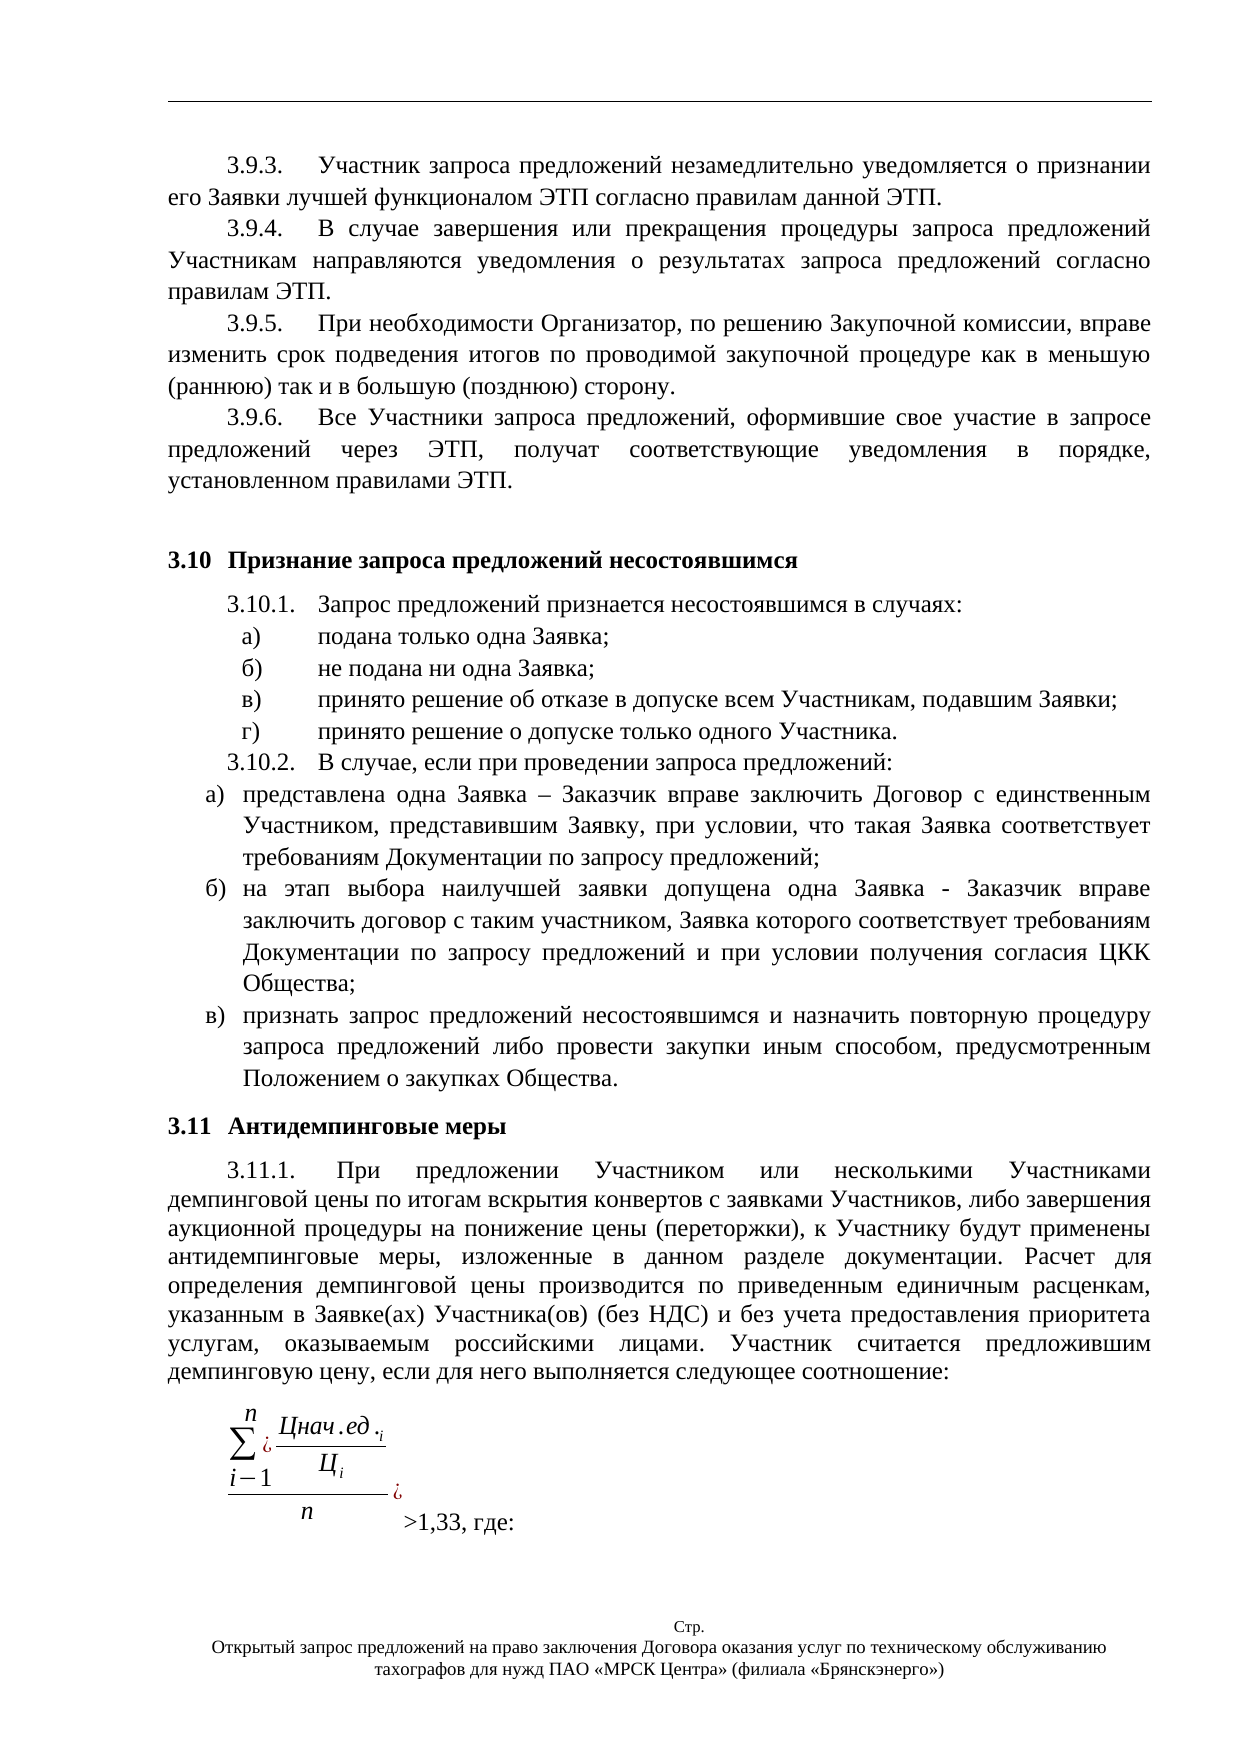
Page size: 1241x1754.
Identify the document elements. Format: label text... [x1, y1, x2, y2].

list При предложении Участником или несколькими Участниками демпинговой цены по итогам вскрытия конвертов с заявками Участников, либо завершения аукционной процедуры на понижение цены (переторжки), к Участнику будут применены антидемпинговые меры, изложенные в данном разделе документации. Расчет для определения демпинговой цены производится по приведенным единичным расценкам, указанным в Заявке(ах) Участника(ов) (без НДС) и без учета предоставления приоритета услугам, оказываемым российскими лицами. Участник считается предложившим демпинговую цену, если для него выполняется следующее соотношение: [168, 1155, 1152, 1385]
list признать запрос предложений несостоявшимся и назначить повторную процедуру запроса предложений либо провести закупки иным способом, предусмотренным Положением о закупках Общества. [205, 1000, 1152, 1092]
list подана только одна Заявка; [168, 621, 1152, 650]
list не подана ни одна Заявка; [168, 653, 1152, 681]
list В случае завершения или прекращения процедуры запроса предложений Участникам направляются уведомления о результатах запроса предложений согласно правилам ЭТП. [168, 213, 1152, 305]
subtitle Антидемпинговые меры [168, 1111, 1152, 1140]
list Все Участники запроса предложений, оформившие свое участие в запросе предложений через ЭТП, получат соответствующие уведомления в порядке, установленном правилами ЭТП. [168, 402, 1152, 494]
subtitle Признание запроса предложений несостоявшимся [168, 545, 1152, 574]
list В случае, если при проведении запроса предложений: [168, 747, 1152, 776]
list на этап выбора наилучшей заявки допущена одна Заявка - Заказчик вправе заключить договор с таким участником, Заявка которого соответствует требованиям Документации по запросу предложений и при условии получения согласия ЦКК Общества; [205, 873, 1152, 997]
list принято решение о допуске только одного Участника. [168, 716, 1152, 744]
list Участник запроса предложений незамедлительно уведомляется о признании его Заявки лучшей функционалом ЭТП согласно правилам данной ЭТП. [168, 150, 1152, 210]
list принято решение об отказе в допуске всем Участникам, подавшим Заявки; [168, 684, 1152, 713]
list представлена одна Заявка – Заказчик вправе заключить Договор с единственным Участником, представившим Заявку, при условии, что такая Заявка соответствует требованиям Документации по запросу предложений; [205, 779, 1152, 871]
subtitle >1,33, где: [227, 1398, 1152, 1536]
list При необходимости Организатор, по решению Закупочной комиссии, вправе изменить срок подведения итогов по проводимой закупочной процедуре как в меньшую (раннюю) так и в большую (позднюю) сторону. [168, 308, 1152, 400]
list Запрос предложений признается несостоявшимся в случаях: [168, 589, 1152, 618]
